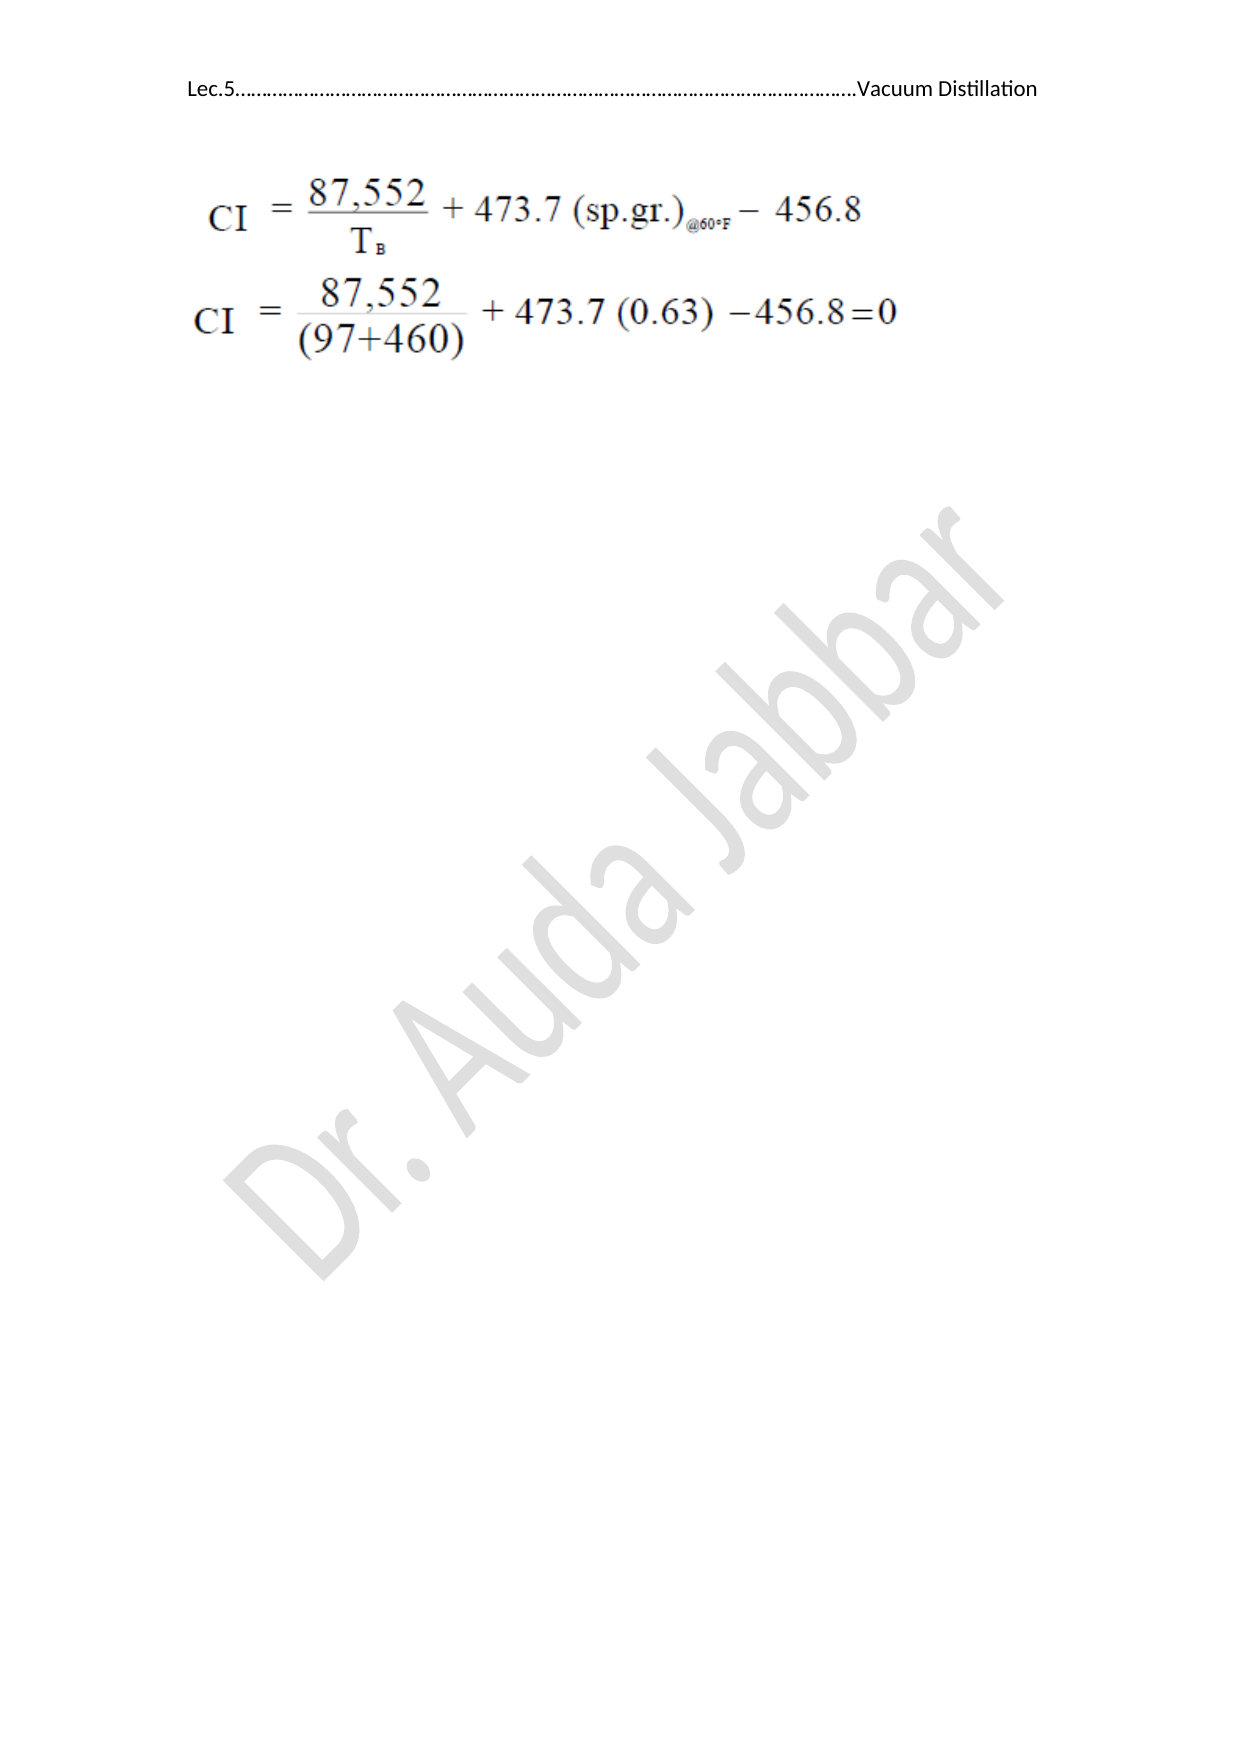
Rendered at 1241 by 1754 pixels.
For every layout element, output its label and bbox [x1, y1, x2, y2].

picture [187, 272, 905, 367]
picture [187, 150, 876, 269]
